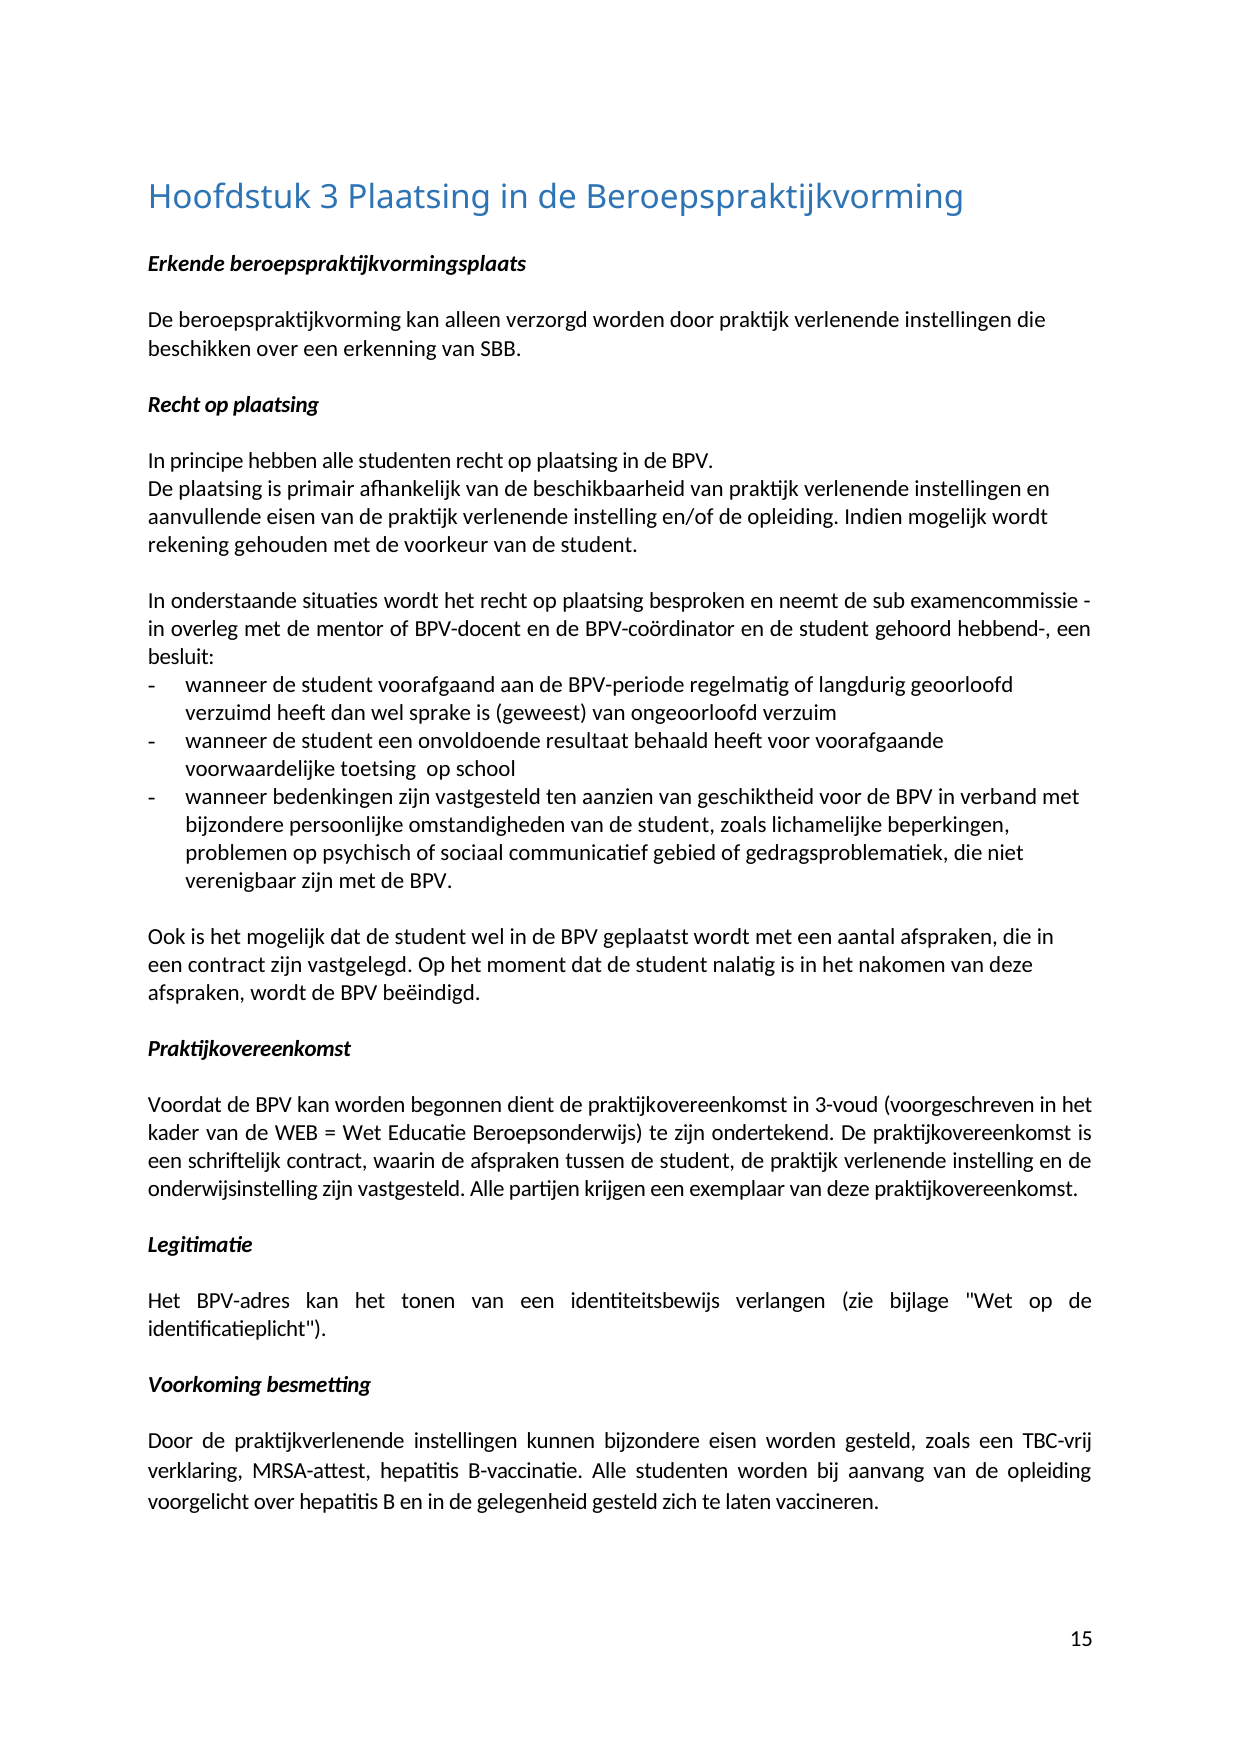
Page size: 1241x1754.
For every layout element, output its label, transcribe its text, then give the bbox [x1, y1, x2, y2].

list wanneer de student voorafgaand aan de BPV-periode regelmatig of langdurig geoorloofd verzuimd heeft dan wel sprake is (geweest) van ongeoorloofd verzuim [148, 670, 1093, 726]
text Het BPV-adres kan het tonen van een identiteitsbewijs verlangen (zie bijlage "Wet op de identificatieplicht"). [148, 1286, 1093, 1342]
text Ook is het mogelijk dat de student wel in de BPV geplaatst wordt met een aantal afspraken, die in een contract zijn vastgelegd. Op het moment dat de student nalatig is in het nakomen van deze afspraken, wordt de BPV beëindigd. [148, 922, 1093, 1006]
text Erkende beroepspraktijkvormingsplaats [148, 249, 1093, 278]
text In principe hebben alle studenten recht op plaatsing in de BPV. [148, 446, 1093, 474]
text Voorkoming besmetting [148, 1370, 1093, 1398]
text Praktijkovereenkomst [148, 1034, 1093, 1062]
subtitle Hoofdstuk 3 Plaatsing in de Beroepspraktijkvorming [148, 173, 1093, 218]
text De beroepspraktijkvorming kan alleen verzorgd worden door praktijk verlenende instellingen die beschikken over een erkenning van SBB. [148, 306, 1093, 362]
list wanneer bedenkingen zijn vastgesteld ten aanzien van geschiktheid voor de BPV in verband met bijzondere persoonlijke omstandigheden van de student, zoals lichamelijke beperkingen, problemen op psychisch of sociaal communicatief gebied of gedragsproblematiek, die niet verenigbaar zijn met de BPV. [148, 782, 1093, 894]
text Voordat de BPV kan worden begonnen dient de praktijkovereenkomst in 3-voud (voorgeschreven in het kader van de WEB = Wet Educatie Beroepsonderwijs) te zijn ondertekend. De praktijkovereenkomst is een schriftelijk contract, waarin de afspraken tussen de student, de praktijk verlenende instelling en de onderwijsinstelling zijn vastgesteld. Alle partijen krijgen een exemplaar van deze praktijkovereenkomst. [148, 1090, 1093, 1202]
text Recht op plaatsing [148, 390, 1093, 418]
text Legitimatie [148, 1230, 1093, 1258]
text In onderstaande situaties wordt het recht op plaatsing besproken en neemt de sub examencommissie -in overleg met de mentor of BPV-docent en de BPV-coördinator en de student gehoord hebbend-, een besluit: [148, 586, 1093, 670]
text De plaatsing is primair afhankelijk van de beschikbaarheid van praktijk verlenende instellingen en aanvullende eisen van de praktijk verlenende instelling en/of de opleiding. Indien mogelijk wordt rekening gehouden met de voorkeur van de student. [148, 474, 1093, 558]
text Door de praktijkverlenende instellingen kunnen bijzondere eisen worden gesteld, zoals een TBC-vrij verklaring, MRSA-attest, hepatitis B-vaccinatie. Alle studenten worden bij aanvang van de opleiding voorgelicht over hepatitis B en in de gelegenheid gesteld zich te laten vaccineren. [148, 1426, 1093, 1515]
list wanneer de student een onvoldoende resultaat behaald heeft voor voorafgaande voorwaardelijke toetsing op school [148, 726, 1093, 782]
